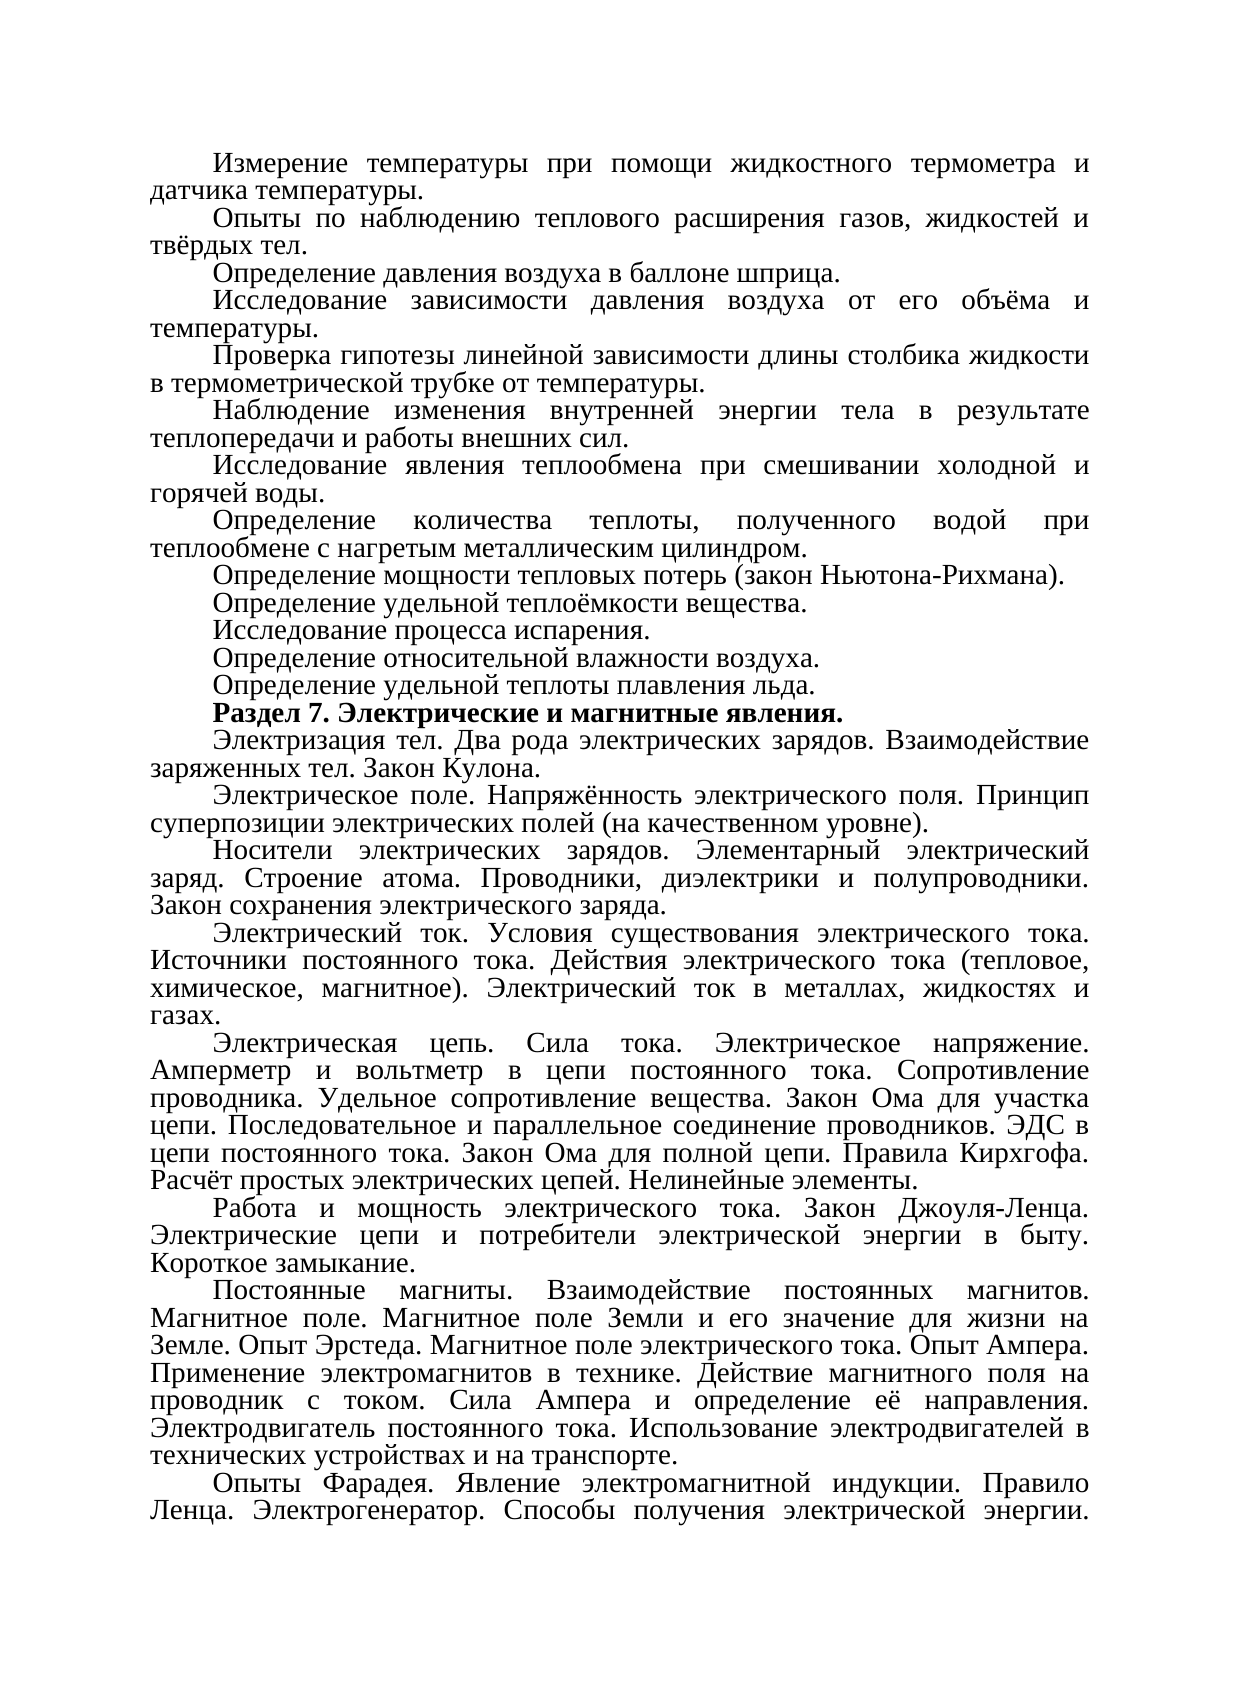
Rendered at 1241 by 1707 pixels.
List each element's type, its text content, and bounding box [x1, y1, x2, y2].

text Определение удельной теплоты плавления льда. [150, 672, 1090, 700]
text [150, 1470, 1090, 1525]
text Электризация тел. Два рода электрических зарядов. Взаимодействие заряженных тел. Закон Кулона. [150, 727, 1090, 782]
text Раздел 7. Электрические и магнитные явления. [150, 700, 1090, 727]
text Наблюдение изменения внутренней энергии тела в результате теплопередачи и работы внешних сил. [150, 397, 1090, 452]
text Определение давления воздуха в баллоне шприца. [150, 260, 1090, 287]
text Носители электрических зарядов. Элементарный электрический заряд. Строение атома. Проводники, диэлектрики и полупроводники. Закон сохранения электрического заряда. [150, 837, 1090, 920]
text Исследование явления теплообмена при смешивании холодной и горячей воды. [150, 452, 1090, 507]
text Определение количества теплоты, полученного водой при теплообмене с нагретым металлическим цилиндром. [150, 507, 1090, 562]
text Электрический ток. Условия существования электрического тока. Источники постоянного тока. Действия электрического тока (тепловое, химическое, магнитное). Электрический ток в металлах, жидкостях и газах. [150, 920, 1090, 1030]
text Определение мощности тепловых потерь (закон Ньютона-Рихмана). [150, 562, 1090, 590]
text Опыты по наблюдению теплового расширения газов, жидкостей и твёрдых тел. [150, 205, 1090, 260]
text Постоянные магниты. Взаимодействие постоянных магнитов. Магнитное поле. Магнитное поле Земли и его значение для жизни на Земле. Опыт Эрстеда. Магнитное поле электрического тока. Опыт Ампера. Применение электромагнитов в технике. Действие магнитного поля на проводник с током. Сила Ампера и определение её направления. Электродвигатель постоянного тока. Использование электродвигателей в технических устройствах и на транспорте. [150, 1277, 1090, 1470]
text Электрическое поле. Напряжённость электрического поля. Принцип суперпозиции электрических полей (на качественном уровне). [150, 782, 1090, 837]
text Определение удельной теплоёмкости вещества. [150, 590, 1090, 617]
text Проверка гипотезы линейной зависимости длины столбика жидкости в термометрической трубке от температуры. [150, 342, 1090, 397]
text Работа и мощность электрического тока. Закон Джоуля-Ленца. Электрические цепи и потребители электрической энергии в быту. Короткое замыкание. [150, 1195, 1090, 1277]
text Определение относительной влажности воздуха. [150, 645, 1090, 672]
text Электрическая цепь. Сила тока. Электрическое напряжение. Амперметр и вольтметр в цепи постоянного тока. Сопротивление проводника. Удельное сопротивление вещества. Закон Ома для участка цепи. Последовательное и параллельное соединение проводников. ЭДС в цепи постоянного тока. Закон Ома для полной цепи. Правила Кирхгофа. Расчёт простых электрических цепей. Нелинейные элементы. [150, 1030, 1090, 1195]
text Исследование зависимости давления воздуха от его объёма и температуры. [150, 287, 1090, 342]
text Измерение температуры при помощи жидкостного термометра и датчика температуры. [150, 150, 1090, 205]
text Исследование процесса испарения. [150, 617, 1090, 645]
